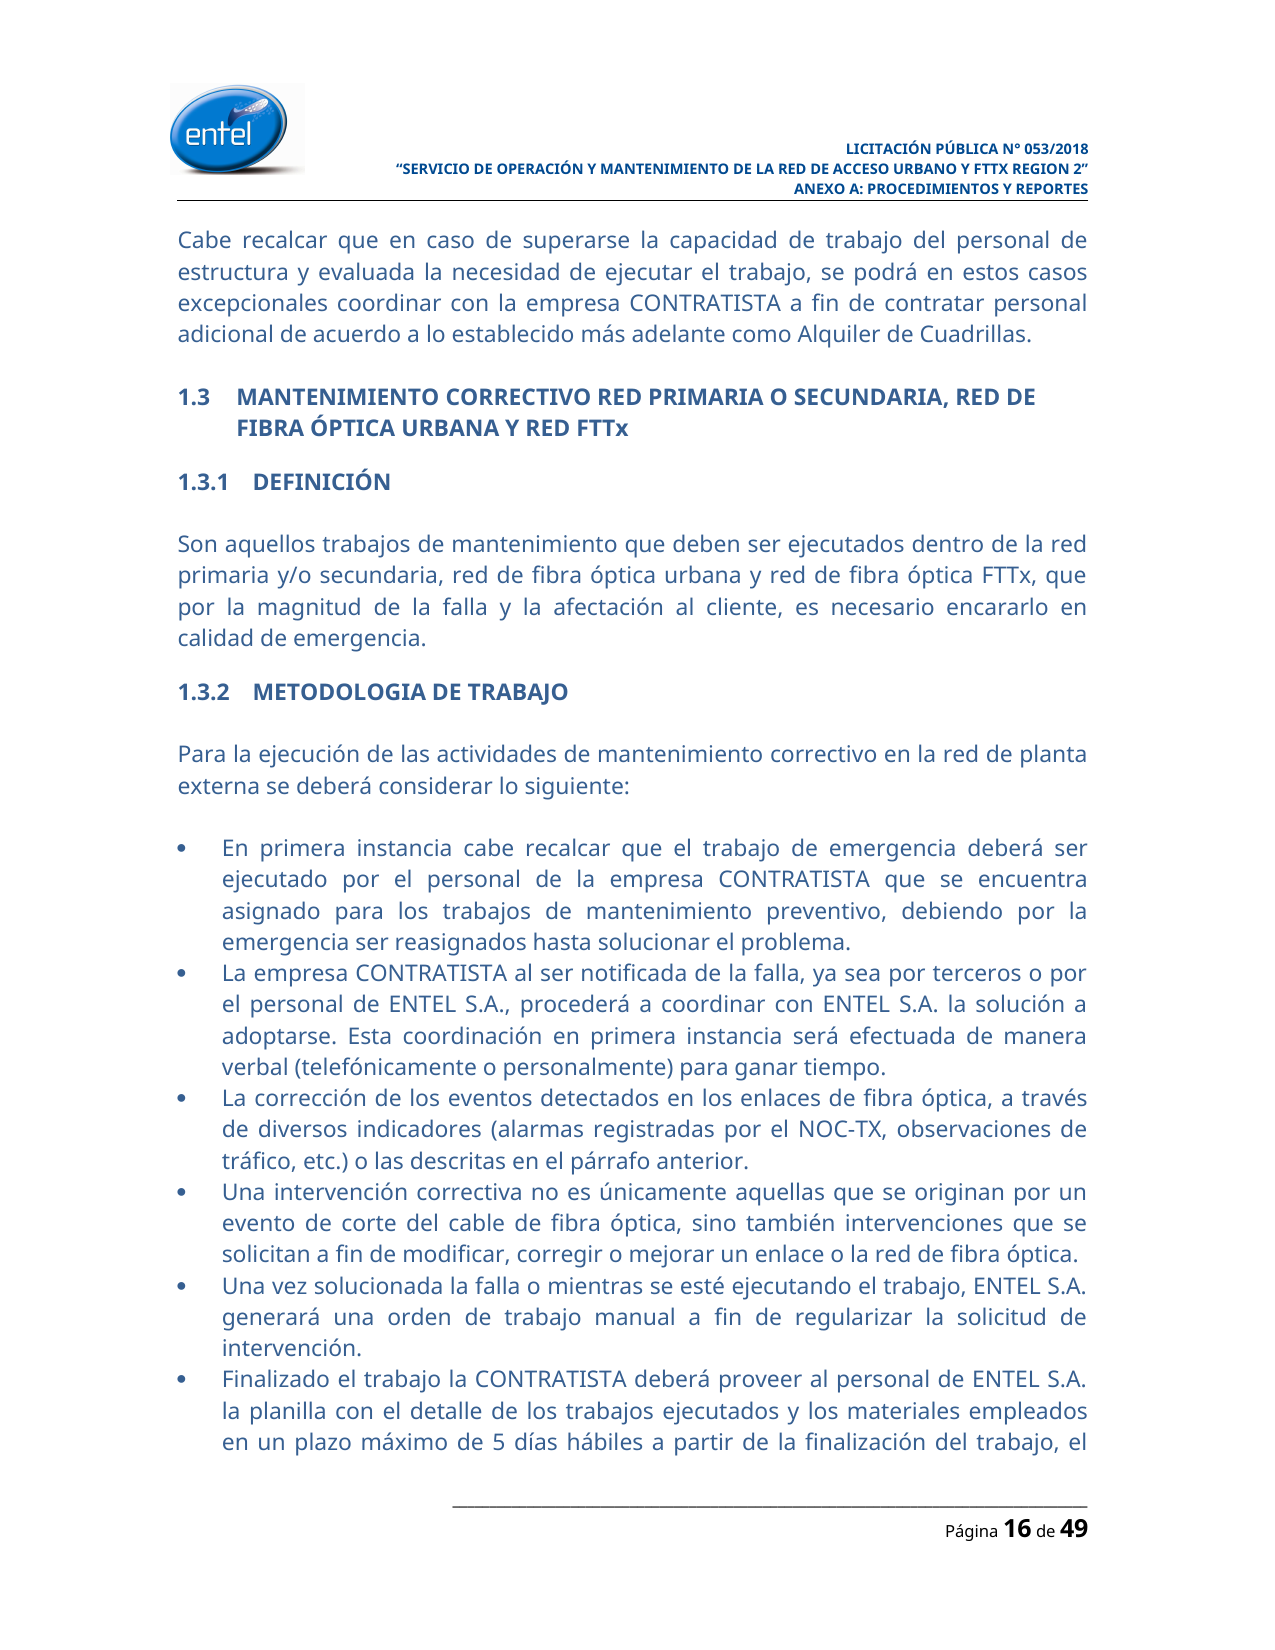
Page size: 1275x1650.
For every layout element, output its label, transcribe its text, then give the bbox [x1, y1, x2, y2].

text Cabe recalcar que en caso de superarse la capacidad de trabajo del personal de estructura y evaluada la necesidad de ejecutar el trabajo, se podrá en estos casos excepcionales coordinar con la empresa CONTRATISTA a fin de contratar personal adicional de acuerdo a lo establecido más adelante como Alquiler de Cuadrillas. [177, 224, 1088, 349]
subtitle MANTENIMIENTO CORRECTIVO RED PRIMARIA O SECUNDARIA, RED DE FIBRA ÓPTICA URBANA Y RED FTTx [177, 380, 1088, 443]
list La empresa CONTRATISTA al ser notificada de la falla, ya sea por terceros o por el personal de ENTEL S.A., procederá a coordinar con ENTEL S.A. la solución a adoptarse. Esta coordinación en primera instancia será efectuada de manera verbal (telefónicamente o personalmente) para ganar tiempo. [177, 957, 1088, 1082]
list Una intervención correctiva no es únicamente aquellas que se originan por un evento de corte del cable de fibra óptica, sino también intervenciones que se solicitan a fin de modificar, corregir o mejorar un enlace o la red de fibra óptica. [177, 1176, 1088, 1269]
subtitle METODOLOGIA DE TRABAJO [177, 676, 1088, 707]
list En primera instancia cabe recalcar que el trabajo de emergencia deberá ser ejecutado por el personal de la empresa CONTRATISTA que se encuentra asignado para los trabajos de mantenimiento preventivo, debiendo por la emergencia ser reasignados hasta solucionar el problema. [177, 832, 1088, 957]
text Para la ejecución de las actividades de mantenimiento correctivo en la red de planta externa se deberá considerar lo siguiente: [177, 738, 1088, 801]
list Una vez solucionada la falla o mientras se esté ejecutando el trabajo, ENTEL S.A. generará una orden de trabajo manual a fin de regularizar la solicitud de intervención. [177, 1269, 1088, 1363]
text Son aquellos trabajos de mantenimiento que deben ser ejecutados dentro de la red primaria y/o secundaria, red de fibra óptica urbana y red de fibra óptica FTTx, que por la magnitud de la falla y la afectación al cliente, es necesario encararlo en calidad de emergencia. [177, 528, 1088, 653]
picture [169, 83, 305, 175]
subtitle DEFINICIÓN [177, 466, 1088, 497]
list La corrección de los eventos detectados en los enlaces de fibra óptica, a través de diversos indicadores (alarmas registradas por el NOC-TX, observaciones de tráfico, etc.) o las descritas en el párrafo anterior. [177, 1082, 1088, 1176]
